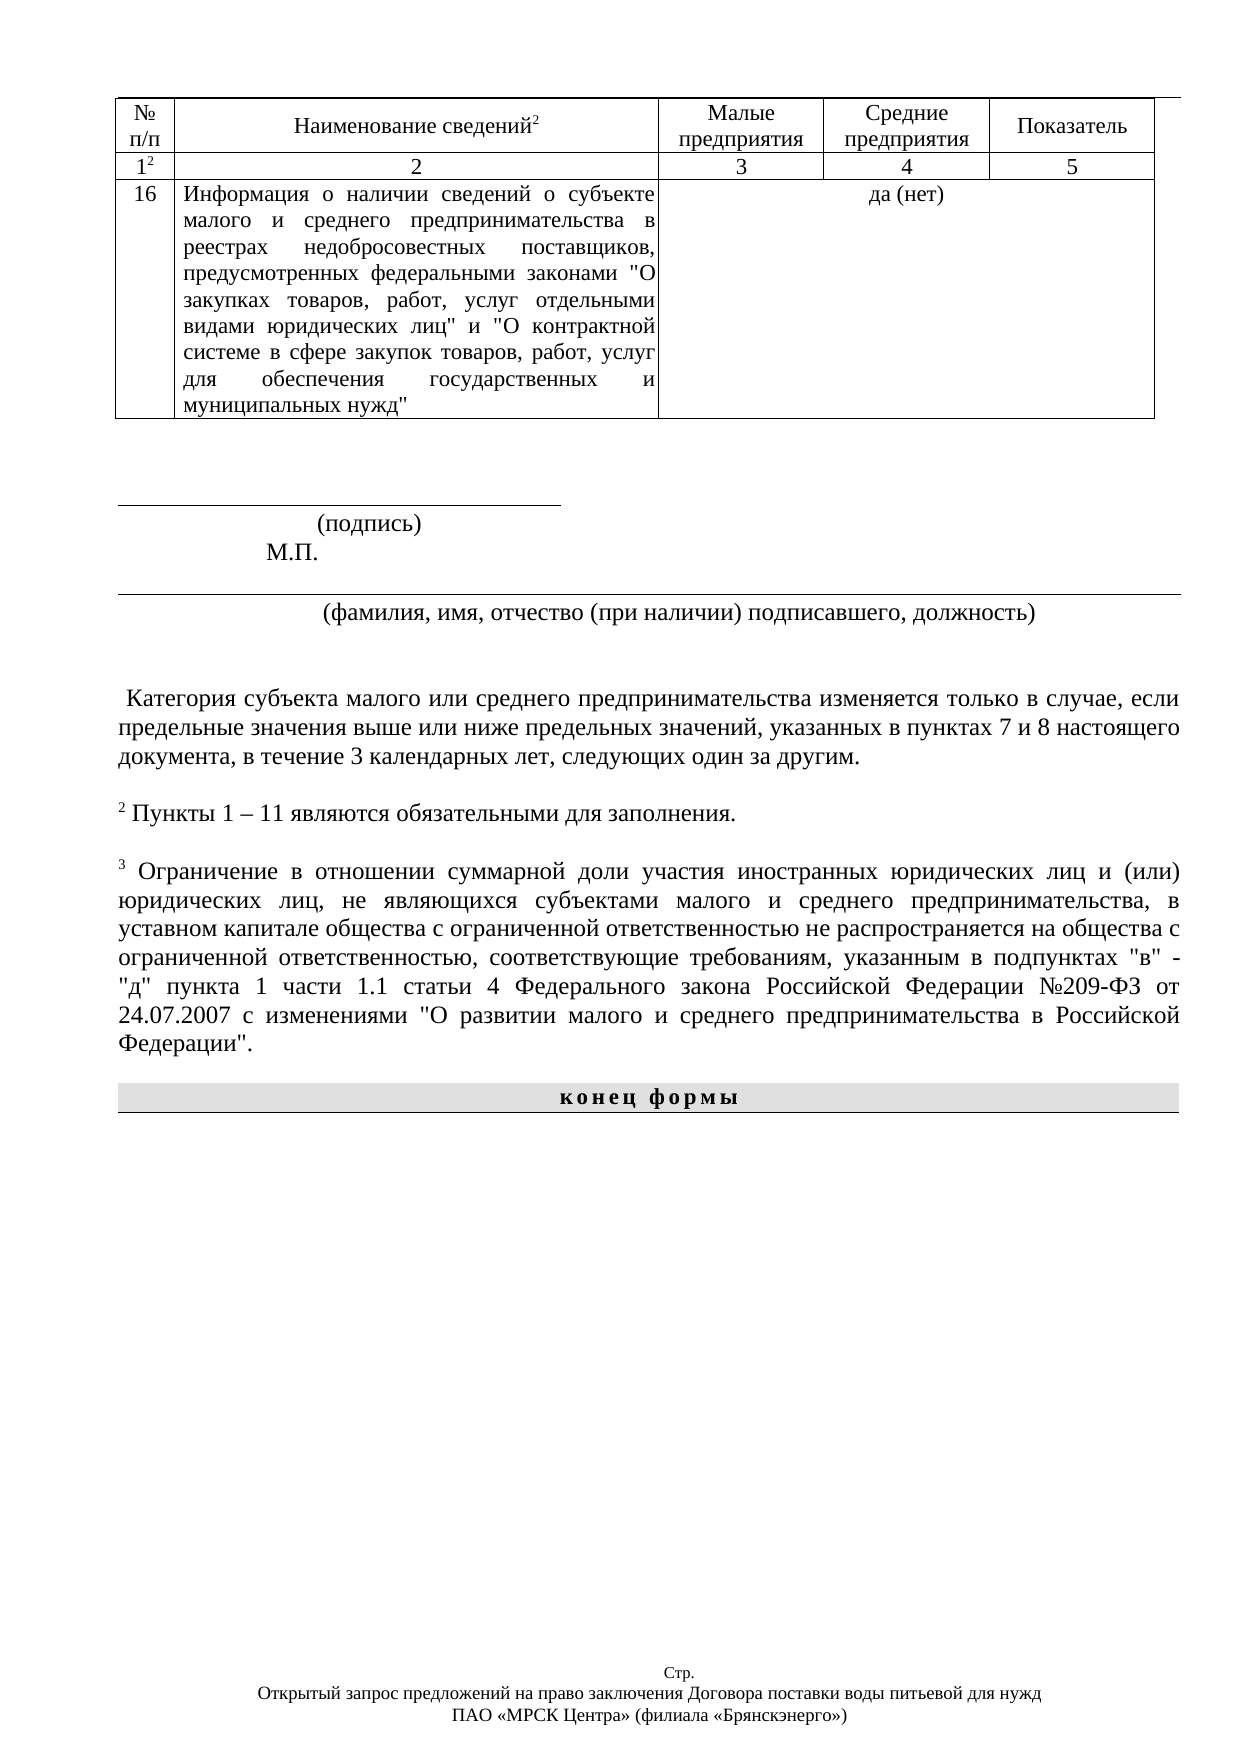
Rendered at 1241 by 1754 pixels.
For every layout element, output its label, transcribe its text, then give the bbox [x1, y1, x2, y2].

table_cell 3 [659, 153, 823, 179]
table_header Средние предприятия [824, 99, 989, 152]
table_cell 2 [175, 153, 658, 179]
text 2 Пункты 1 – 11 являются обязательными для заполнения. [118, 798, 1181, 827]
table_cell 12 [116, 153, 174, 179]
table_cell да (нет) [659, 180, 1154, 417]
text конец формы [118, 1083, 1179, 1112]
table_cell Информация о наличии сведений о субъекте малого и среднего предпринимательства в реестрах недобросовестных поставщиков, предусмотренных федеральными законами "О закупках товаров, работ, услуг отдельными видами юридических лиц" и "О контрактной системе в сфере закупок товаров, работ, услуг для обеспечения государственных и муниципальных нужд" [175, 180, 658, 417]
text (подпись) [118, 506, 561, 537]
text 3 Ограничение в отношении суммарной доли участия иностранных юридических лиц и (или) юридических лиц, не являющихся субъектами малого и среднего предпринимательства, в уставном капитале общества с ограниченной ответственностью не распространяется на общества с ограниченной ответственностью, соответствующие требованиям, указанным в подпунктах "в" - "д" пункта 1 части 1.1 статьи 4 Федерального закона Российской Федерации №209-ФЗ от 24.07.2007 с изменениями "О развитии малого и среднего предпринимательства в Российской Федерации". [118, 856, 1181, 1057]
table_header Показатель [990, 99, 1154, 152]
table_cell 5 [990, 153, 1154, 179]
table_cell 4 [824, 153, 989, 179]
text М.П. [207, 537, 1181, 565]
table_header Наименование сведений2 [175, 99, 658, 152]
table_header № п/п [116, 99, 174, 152]
table_cell 16 [116, 180, 174, 417]
text (фамилия, имя, отчество (при наличии) подписавшего, должность) [118, 595, 1181, 626]
text Категория субъекта малого или среднего предпринимательства изменяется только в случае, если предельные значения выше или ниже предельных значений, указанных в пунктах 7 и 8 настоящего документа, в течение 3 календарных лет, следующих один за другим. [118, 683, 1181, 770]
table_header Малые предприятия [659, 99, 823, 152]
